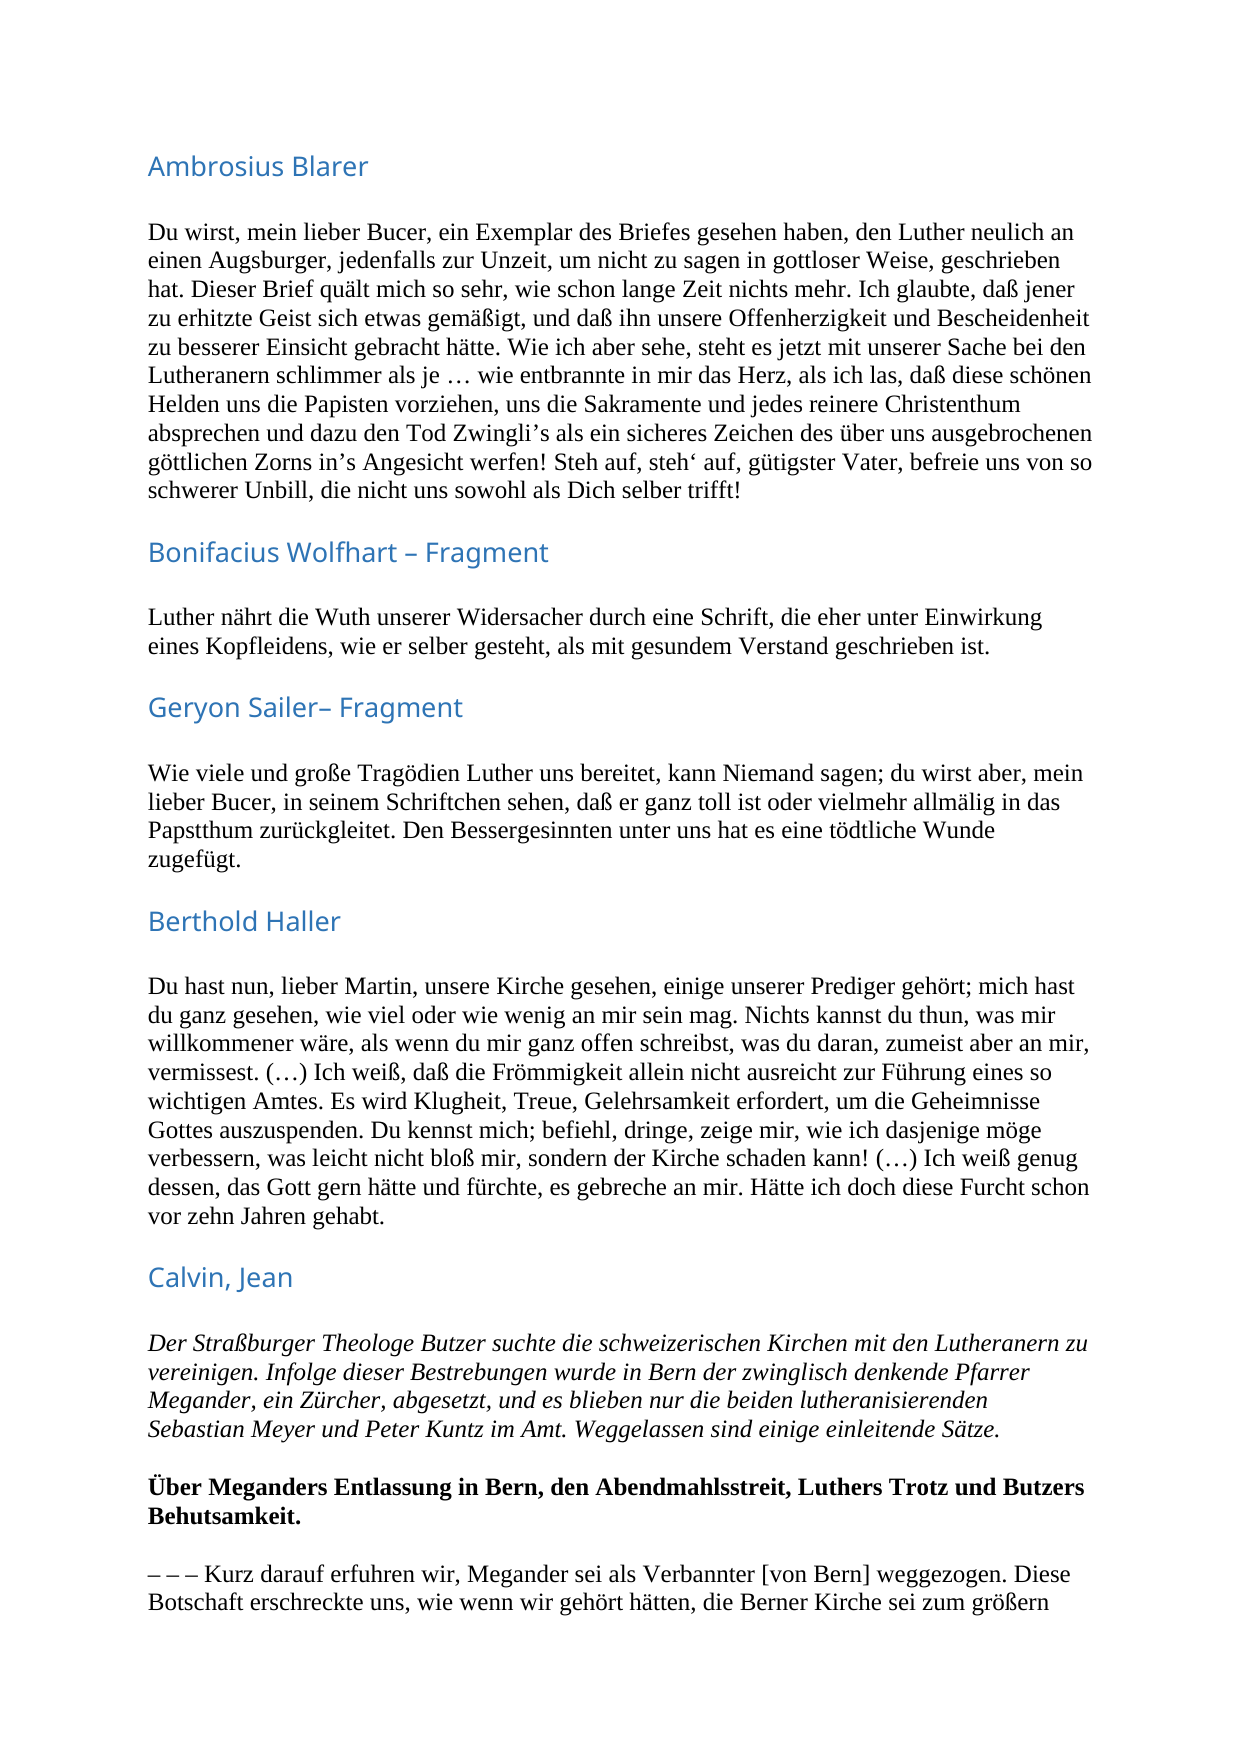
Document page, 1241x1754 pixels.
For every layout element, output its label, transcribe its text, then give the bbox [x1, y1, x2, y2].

text Über Meganders Entlassung in Bern, den Abendmahlsstreit, Luthers Trotz und Butzers Behutsamkeit. [148, 1472, 1093, 1529]
text Der Straßburger Theologe Butzer suchte die schweizerischen Kirchen mit den Lutheranern zu vereinigen. Infolge dieser Bestrebungen wurde in Bern der zwinglisch denkende Pfarrer Megander, ein Zürcher, abgesetzt, und es blieben nur die beiden lutheranisierenden Sebastian Meyer und Peter Kuntz im Amt. Weggelassen sind einige einleitende Sätze. [148, 1328, 1093, 1443]
text Du wirst, mein lieber Bucer, ein Exemplar des Briefes gesehen haben, den Luther neulich an einen Augsburger, jedenfalls zur Unzeit, um nicht zu sagen in gottloser Weise, geschrieben hat. Dieser Brief quält mich so sehr, wie schon lange Zeit nichts mehr. Ich glaubte, daß jener zu erhitzte Geist sich etwas gemäßigt, und daß ihn unsere Offenherzigkeit und Bescheidenheit zu besserer Einsicht gebracht hätte. Wie ich aber sehe, steht es jetzt mit unserer Sache bei den Lutheranern schlimmer als je … wie entbrannte in mir das Herz, als ich las, daß diese schönen Helden uns die Papisten vorziehen, uns die Sakramente und jedes reinere Christenthum absprechen und dazu den Tod Zwingli’s als ein sicheres Zeichen des über uns ausgebrochenen göttlichen Zorns in’s Angesicht werfen! Steh auf, steh‘ auf, gütigster Vater, befreie uns von so schwerer Unbill, die nicht uns sowohl als Dich selber trifft! [148, 217, 1093, 504]
subtitle Bonifacius Wolfhart – Fragment [148, 533, 1093, 570]
text Wie viele und große Tragödien Luther uns bereitet, kann Niemand sagen; du wirst aber, mein lieber Bucer, in seinem Schriftchen sehen, daß er ganz toll ist oder vielmehr allmälig in das Papstthum zurückgleitet. Den Bessergesinnten unter uns hat es eine tödtliche Wunde zugefügt. [148, 758, 1093, 873]
subtitle Geryon Sailer– Fragment [148, 689, 1093, 726]
subtitle Ambrosius Blarer [148, 148, 1093, 184]
text Luther nährt die Wuth unserer Widersacher durch eine Schrift, die eher unter Einwirkung eines Kopfleidens, wie er selber gesteht, als mit gesundem Verstand geschrieben ist. [148, 602, 1093, 660]
subtitle Calvin, Jean [148, 1259, 1093, 1296]
text Du hast nun, lieber Martin, unsere Kirche gesehen, einige unserer Prediger gehört; mich hast du ganz gesehen, wie viel oder wie wenig an mir sein mag. Nichts kannst du thun, was mir willkommener wäre, als wenn du mir ganz offen schreibst, was du daran, zumeist aber an mir, vermissest. (…) Ich weiß, daß die Frömmigkeit allein nicht ausreicht zur Führung eines so wichtigen Amtes. Es wird Klugheit, Treue, Gelehrsamkeit erfordert, um die Geheimnisse Gottes auszuspenden. Du kennst mich; befiehl, dringe, zeige mir, wie ich dasjenige möge verbessern, was leicht nicht bloß mir, sondern der Kirche schaden kann! (…) Ich weiß genug dessen, das Gott gern hätte und fürchte, es gebreche an mir. Hätte ich doch diese Furcht schon vor zehn Jahren gehabt. [148, 971, 1093, 1230]
subtitle Berthold Haller [148, 902, 1093, 939]
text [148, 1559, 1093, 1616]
